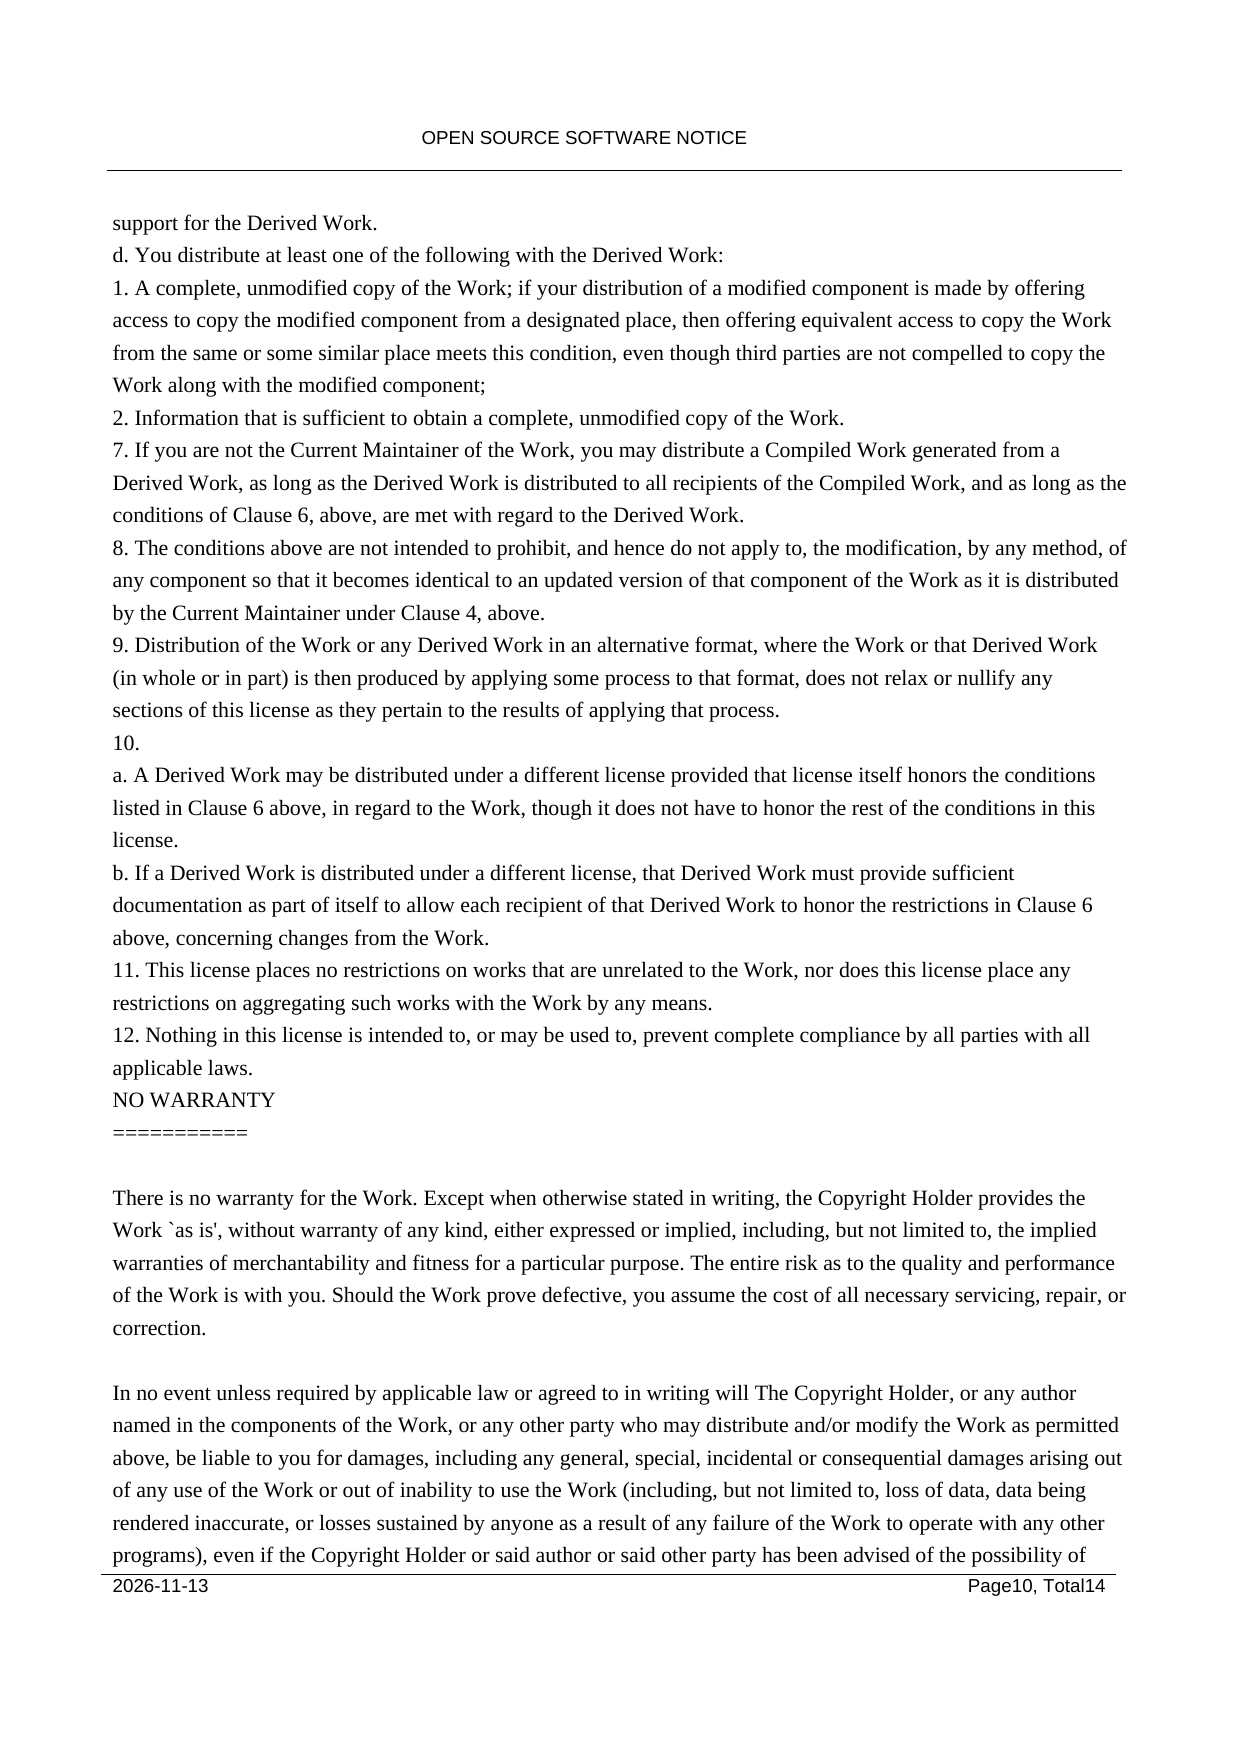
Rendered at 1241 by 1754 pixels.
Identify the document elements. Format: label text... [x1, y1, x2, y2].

text 2. Information that is sufficient to obtain a complete, unmodified copy of the Work. [112, 401, 1128, 434]
text =========== [112, 1116, 1128, 1149]
text 7. If you are not the Current Maintainer of the Work, you may distribute a Compiled Work generated from a Derived Work, as long as the Derived Work is distributed to all recipients of the Compiled Work, and as long as the conditions of Clause 6, above, are met with regard to the Derived Work. [112, 434, 1128, 531]
text NO WARRANTY [112, 1084, 1128, 1116]
text d. You distribute at least one of the following with the Derived Work: [112, 239, 1128, 271]
text 8. The conditions above are not intended to prohibit, and hence do not apply to, the modification, by any method, of any component so that it becomes identical to an updated version of that component of the Work as it is distributed by the Current Maintainer under Clause 4, above. [112, 531, 1128, 629]
text 10. [112, 726, 1128, 759]
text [112, 1376, 1128, 1571]
text b. If a Derived Work is distributed under a different license, that Derived Work must provide sufficient documentation as part of itself to allow each recipient of that Derived Work to honor the restrictions in Clause 6 above, concerning changes from the Work. [112, 856, 1128, 954]
text 9. Distribution of the Work or any Derived Work in an alternative format, where the Work or that Derived Work (in whole or in part) is then produced by applying some process to that format, does not relax or nullify any sections of this license as they pertain to the results of applying that process. [112, 629, 1128, 726]
text a. A Derived Work may be distributed under a different license provided that license itself honors the conditions listed in Clause 6 above, in regard to the Work, though it does not have to honor the rest of the conditions in this license. [112, 759, 1128, 856]
text 11. This license places no restrictions on works that are unrelated to the Work, nor does this license place any restrictions on aggregating such works with the Work by any means. [112, 954, 1128, 1019]
text 12. Nothing in this license is intended to, or may be used to, prevent complete compliance by all parties with all applicable laws. [112, 1019, 1128, 1084]
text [112, 206, 1128, 239]
text There is no warranty for the Work. Except when otherwise stated in writing, the Copyright Holder provides the Work `as is', without warranty of any kind, either expressed or implied, including, but not limited to, the implied warranties of merchantability and fitness for a particular purpose. The entire risk as to the quality and performance of the Work is with you. Should the Work prove defective, you assume the cost of all necessary servicing, repair, or correction. [112, 1181, 1128, 1344]
text 1. A complete, unmodified copy of the Work; if your distribution of a modified component is made by offering access to copy the modified component from a designated place, then offering equivalent access to copy the Work from the same or some similar place meets this condition, even though third parties are not compelled to copy the Work along with the modified component; [112, 271, 1128, 401]
